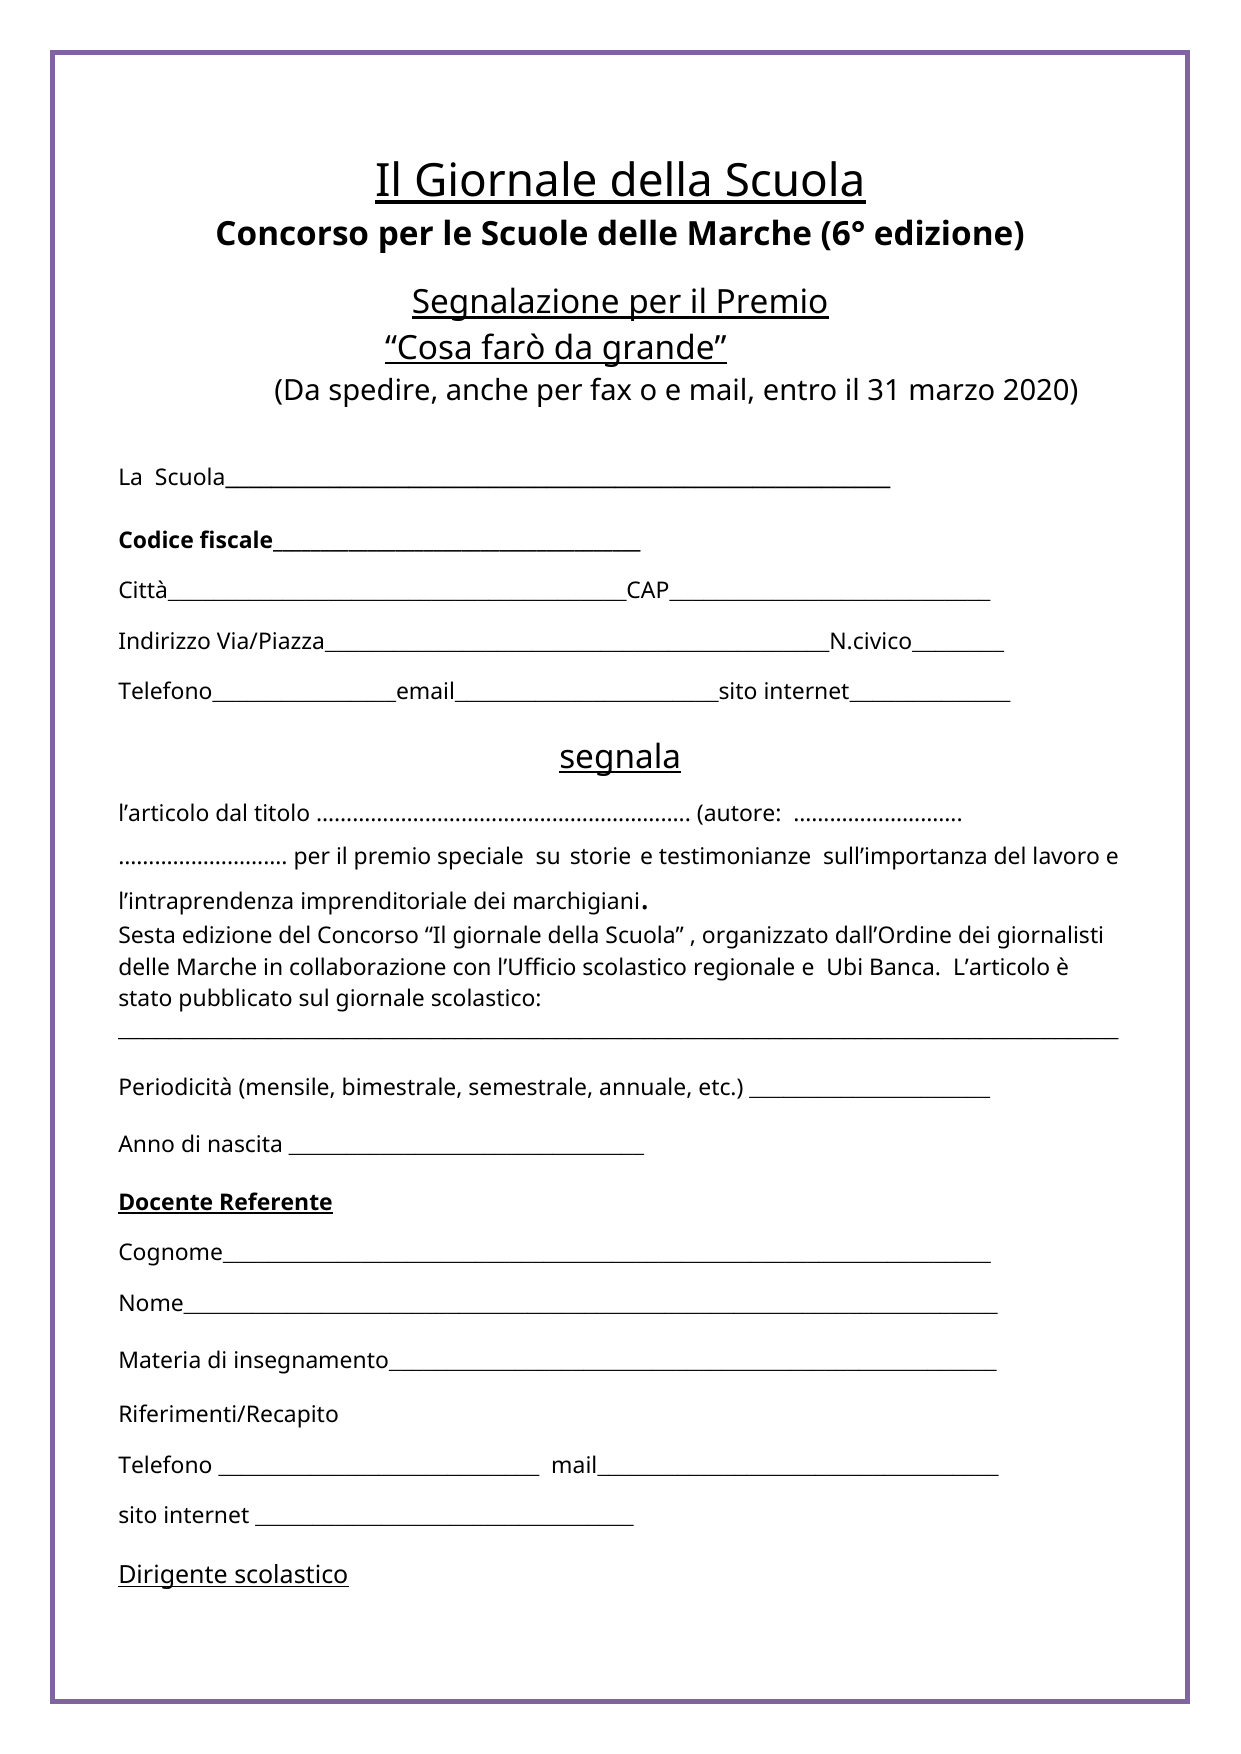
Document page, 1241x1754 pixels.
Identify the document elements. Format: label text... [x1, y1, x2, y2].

text Città________________________________________CAP____________________________ [118, 574, 1122, 606]
text Concorso per le Scuole delle Marche (6° edizione) [118, 210, 1122, 255]
text Sesta edizione del Concorso “Il giornale della Scuola” , organizzato dall’Ordine dei giornalisti delle Marche in collaborazione con l’Ufficio scolastico regionale e Ubi Banca. L’articolo è stato pubblicato sul giornale scolastico: ________________________________________________________________________________ [118, 919, 1122, 1042]
text (Da spedire, anche per fax o e mail, entro il 31 marzo 2020) [118, 369, 1122, 409]
text Telefono ____________________________ mail___________________________________ [118, 1449, 1122, 1480]
text l’articolo dal titolo …………………………………………………….. (autore: ………………………. ………………………. per il premio speciale su storie e testimonianze sull’importanza del lavoro e l’intraprendenza imprenditoriale dei marchigiani. [118, 797, 1122, 919]
text Periodicità (mensile, bimestrale, semestrale, annuale, etc.) _____________________ [118, 1071, 1122, 1102]
text Indirizzo Via/Piazza____________________________________________N.civico________ [118, 625, 1122, 656]
subtitle Dirigente scolastico [118, 1557, 1122, 1591]
subtitle Codice fiscale_______________________________________ [118, 524, 1122, 555]
text Riferimenti/Recapito [118, 1398, 1122, 1429]
text Cognome___________________________________________________________________ [118, 1236, 1122, 1267]
text Materia di insegnamento_____________________________________________________ [118, 1344, 1122, 1376]
text segnala [118, 733, 1122, 778]
text Telefono________________email_______________________sito internet______________ [118, 675, 1122, 706]
text sito internet _________________________________ [118, 1499, 1122, 1530]
text Segnalazione per il Premio [118, 278, 1122, 323]
text Anno di nascita _______________________________ [118, 1128, 1122, 1159]
text “Cosa farò da grande” [118, 323, 1122, 369]
text Nome_______________________________________________________________________ [118, 1287, 1122, 1318]
text Il Giornale della Scuola [118, 148, 1122, 210]
text __________________________________________________________ [118, 461, 1122, 493]
subtitle Docente Referente [118, 1186, 1122, 1217]
